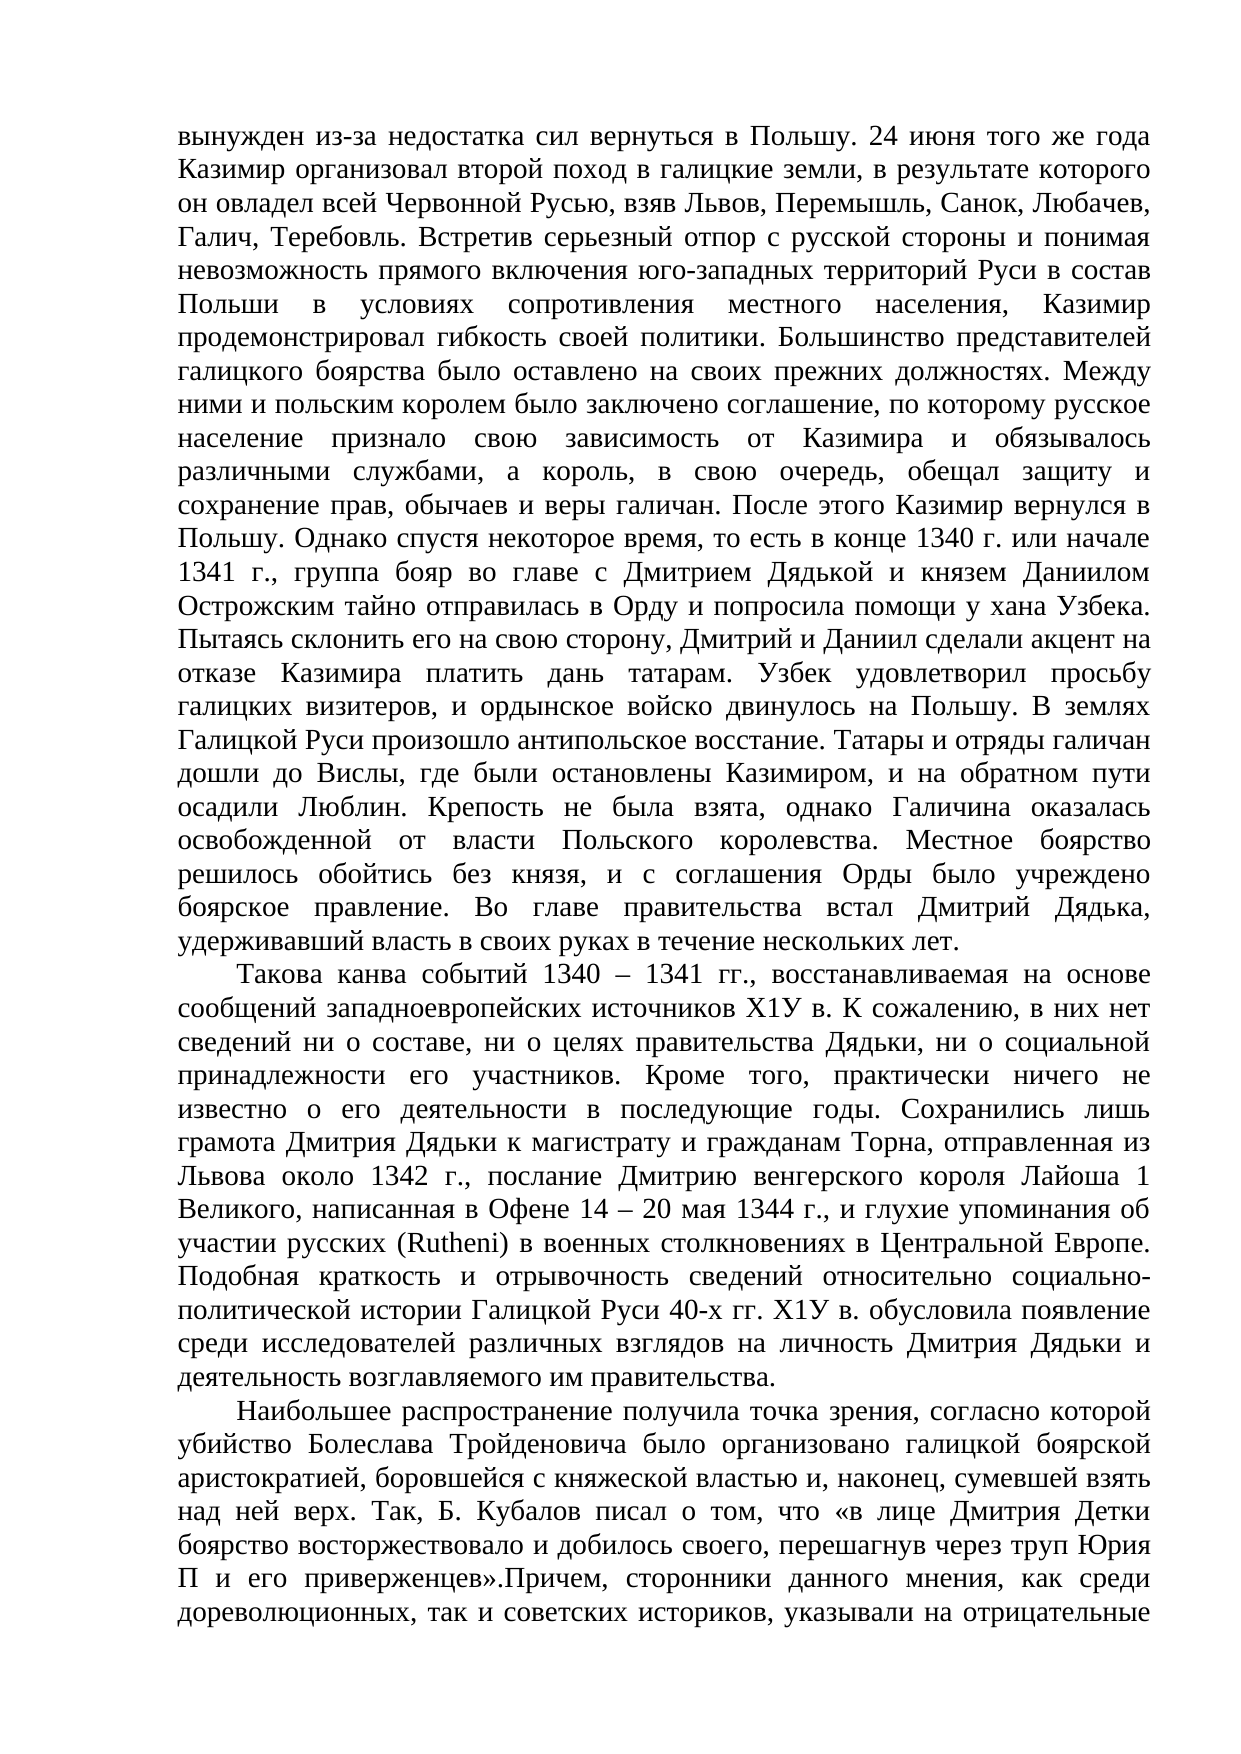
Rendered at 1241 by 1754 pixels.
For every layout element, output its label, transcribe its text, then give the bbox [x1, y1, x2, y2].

text Такова канва событий 1340 – 1341 гг., восстанавливаемая на основе сообщений западноевропейских источников Х1У в. К сожалению, в них нет сведений ни о составе, ни о целях правительства Дядьки, ни о социальной принадлежности его участников. Кроме того, практически ничего не известно о его деятельности в последующие годы. Сохранились лишь грамота Дмитрия Дядьки к магистрату и гражданам Торна, отправленная из Львова около 1342 г., послание Дмитрию венгерского короля Лайоша 1 Великого, написанная в Офене 14 – 20 мая 1344 г., и глухие упоминания об участии русских (Rutheni) в военных столкновениях в Центральной Европе. Подобная краткость и отрывочность сведений относительно социально-политической истории Галицкой Руси 40-х гг. Х1У в. обусловила появление среди исследователей различных взглядов на личность Дмитрия Дядьки и деятельность возглавляемого им правительства. [177, 957, 1152, 1393]
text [177, 118, 1152, 957]
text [177, 1393, 1152, 1627]
